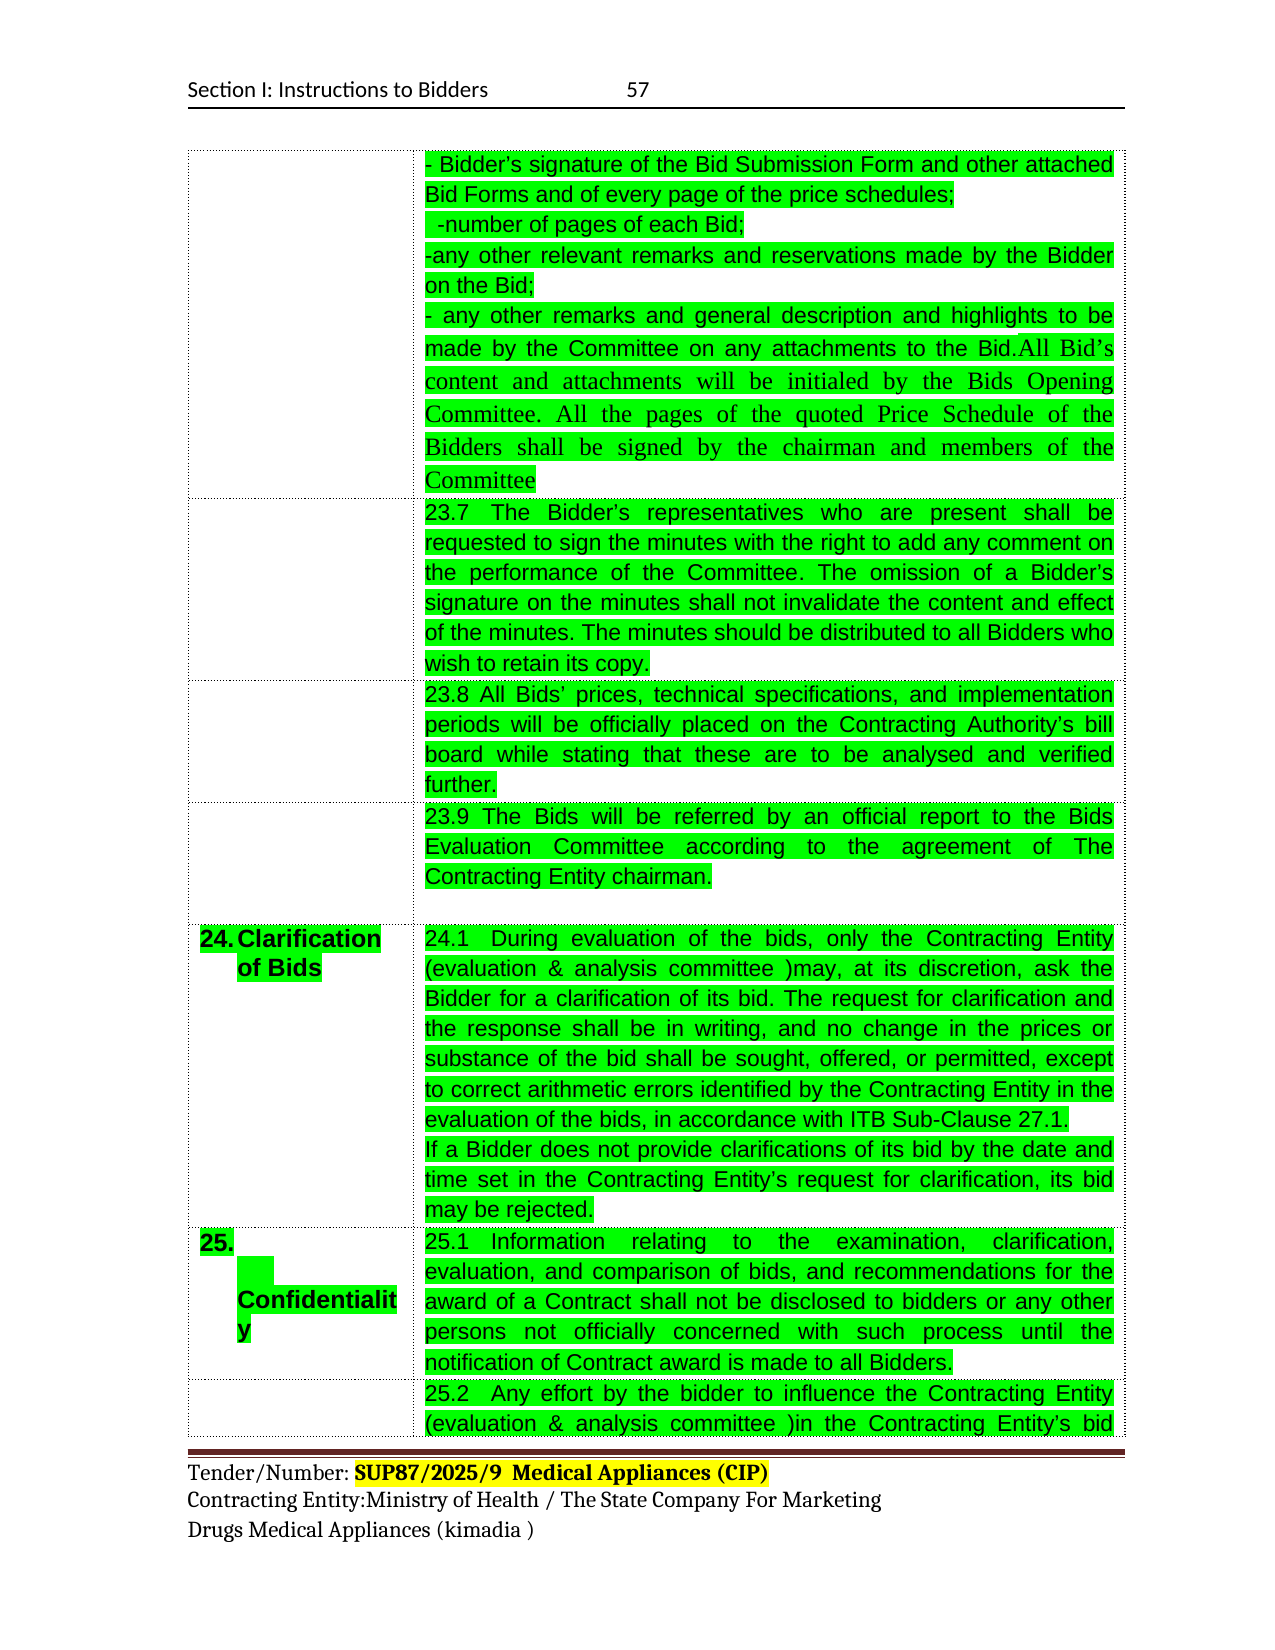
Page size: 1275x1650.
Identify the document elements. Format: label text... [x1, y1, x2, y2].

table_cell 25.1 Information relating to the examination, clarification, evaluation, and comparison of bids, and recommendations for the award of a Contract shall not be disclosed to bidders or any other persons not officially concerned with such process until the notification of Contract award is made to all Bidders. [413, 1227, 1125, 1379]
table_cell 24. Clarification of Bids [188, 924, 413, 1227]
table_cell [188, 150, 413, 497]
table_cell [413, 1379, 1125, 1436]
table_cell 24.1 During evaluation of the bids, only the Contracting Entity (evaluation & analysis committee )may, at its discretion, ask the Bidder for a clarification of its bid. The request for clarification and the response shall be in writing, and no change in the prices or substance of the bid shall be sought, offered, or permitted, except to correct arithmetic errors identified by the Contracting Entity in the evaluation of the bids, in accordance with ITB Sub-Clause 27.1. If a Bidder does not provide clarifications of its bid by the date and time set in the Contracting Entity’s request for clarification, its bid may be rejected. [413, 924, 1125, 1227]
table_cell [413, 150, 1125, 497]
table_cell [188, 802, 413, 923]
table_cell 23.7 The Bidder’s representatives who are present shall be requested to sign the minutes with the right to add any comment on the performance of the Committee. The omission of a Bidder’s signature on the minutes shall not invalidate the content and effect of the minutes. The minutes should be distributed to all Bidders who wish to retain its copy. [413, 498, 1125, 680]
table_cell 23.9 The Bids will be referred by an official report to the Bids Evaluation Committee according to the agreement of The Contracting Entity chairman. [413, 802, 1125, 923]
table_cell [188, 498, 413, 680]
table_cell 23.8 All Bids’ prices, technical specifications, and implementation periods will be officially placed on the Contracting Authority’s bill board while stating that these are to be analysed and verified further. [413, 680, 1125, 802]
table_cell [188, 1379, 413, 1436]
table_cell 25. Confidentiality [188, 1227, 413, 1379]
table_cell [188, 680, 413, 802]
